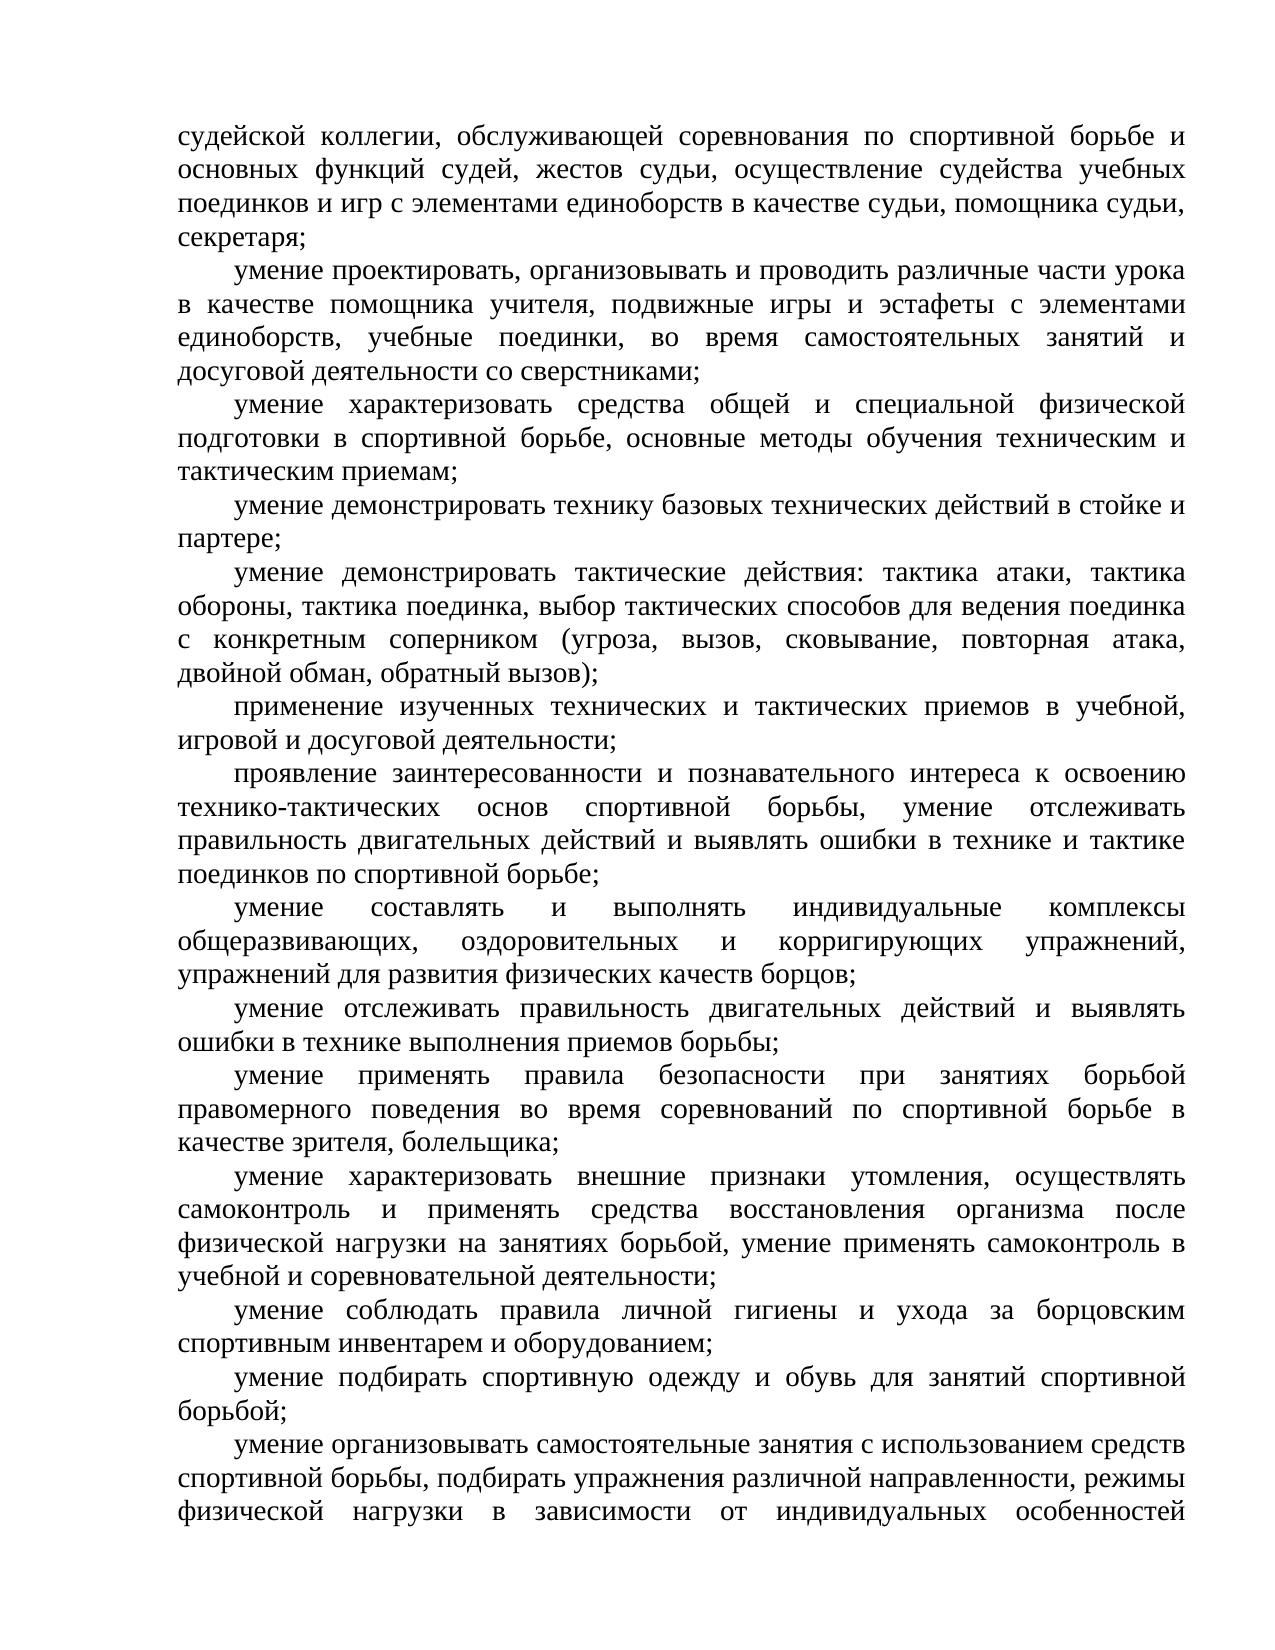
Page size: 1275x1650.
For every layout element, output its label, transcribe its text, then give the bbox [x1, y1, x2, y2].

text умение демонстрировать технику базовых технических действий в стойке и партере; [177, 487, 1186, 554]
text проявление заинтересованности и познавательного интереса к освоению технико-тактических основ спортивной борьбы, умение отслеживать правильность двигательных действий и выявлять ошибки в технике и тактике поединков по спортивной борьбе; [177, 755, 1186, 889]
text умение составлять и выполнять индивидуальные комплексы общеразвивающих, оздоровительных и корригирующих упражнений, упражнений для развития физических качеств борцов; [177, 889, 1186, 990]
text умение характеризовать внешние признаки утомления, осуществлять самоконтроль и применять средства восстановления организма после физической нагрузки на занятиях борьбой, умение применять самоконтроль в учебной и соревновательной деятельности; [177, 1158, 1186, 1292]
text умение проектировать, организовывать и проводить различные части урока в качестве помощника учителя, подвижные игры и эстафеты с элементами единоборств, учебные поединки, во время самостоятельных занятий и досуговой деятельности со сверстниками; [177, 252, 1186, 386]
text умение характеризовать средства общей и специальной физической подготовки в спортивной борьбе, основные методы обучения техническим и тактическим приемам; [177, 386, 1186, 487]
text умение соблюдать правила личной гигиены и ухода за борцовским спортивным инвентарем и оборудованием; [177, 1292, 1186, 1359]
text умение отслеживать правильность двигательных действий и выявлять ошибки в технике выполнения приемов борьбы; [177, 990, 1186, 1057]
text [177, 118, 1186, 252]
text умение подбирать спортивную одежду и обувь для занятий спортивной борьбой; [177, 1359, 1186, 1426]
text умение демонстрировать тактические действия: тактика атаки, тактика обороны, тактика поединка, выбор тактических способов для ведения поединка с конкретным соперником (угроза, вызов, сковывание, повторная атака, двойной обман, обратный вызов); [177, 554, 1186, 688]
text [177, 1426, 1186, 1527]
text применение изученных технических и тактических приемов в учебной, игровой и досуговой деятельности; [177, 688, 1186, 755]
text умение применять правила безопасности при занятиях борьбой правомерного поведения во время соревнований по спортивной борьбе в качестве зрителя, болельщика; [177, 1057, 1186, 1158]
